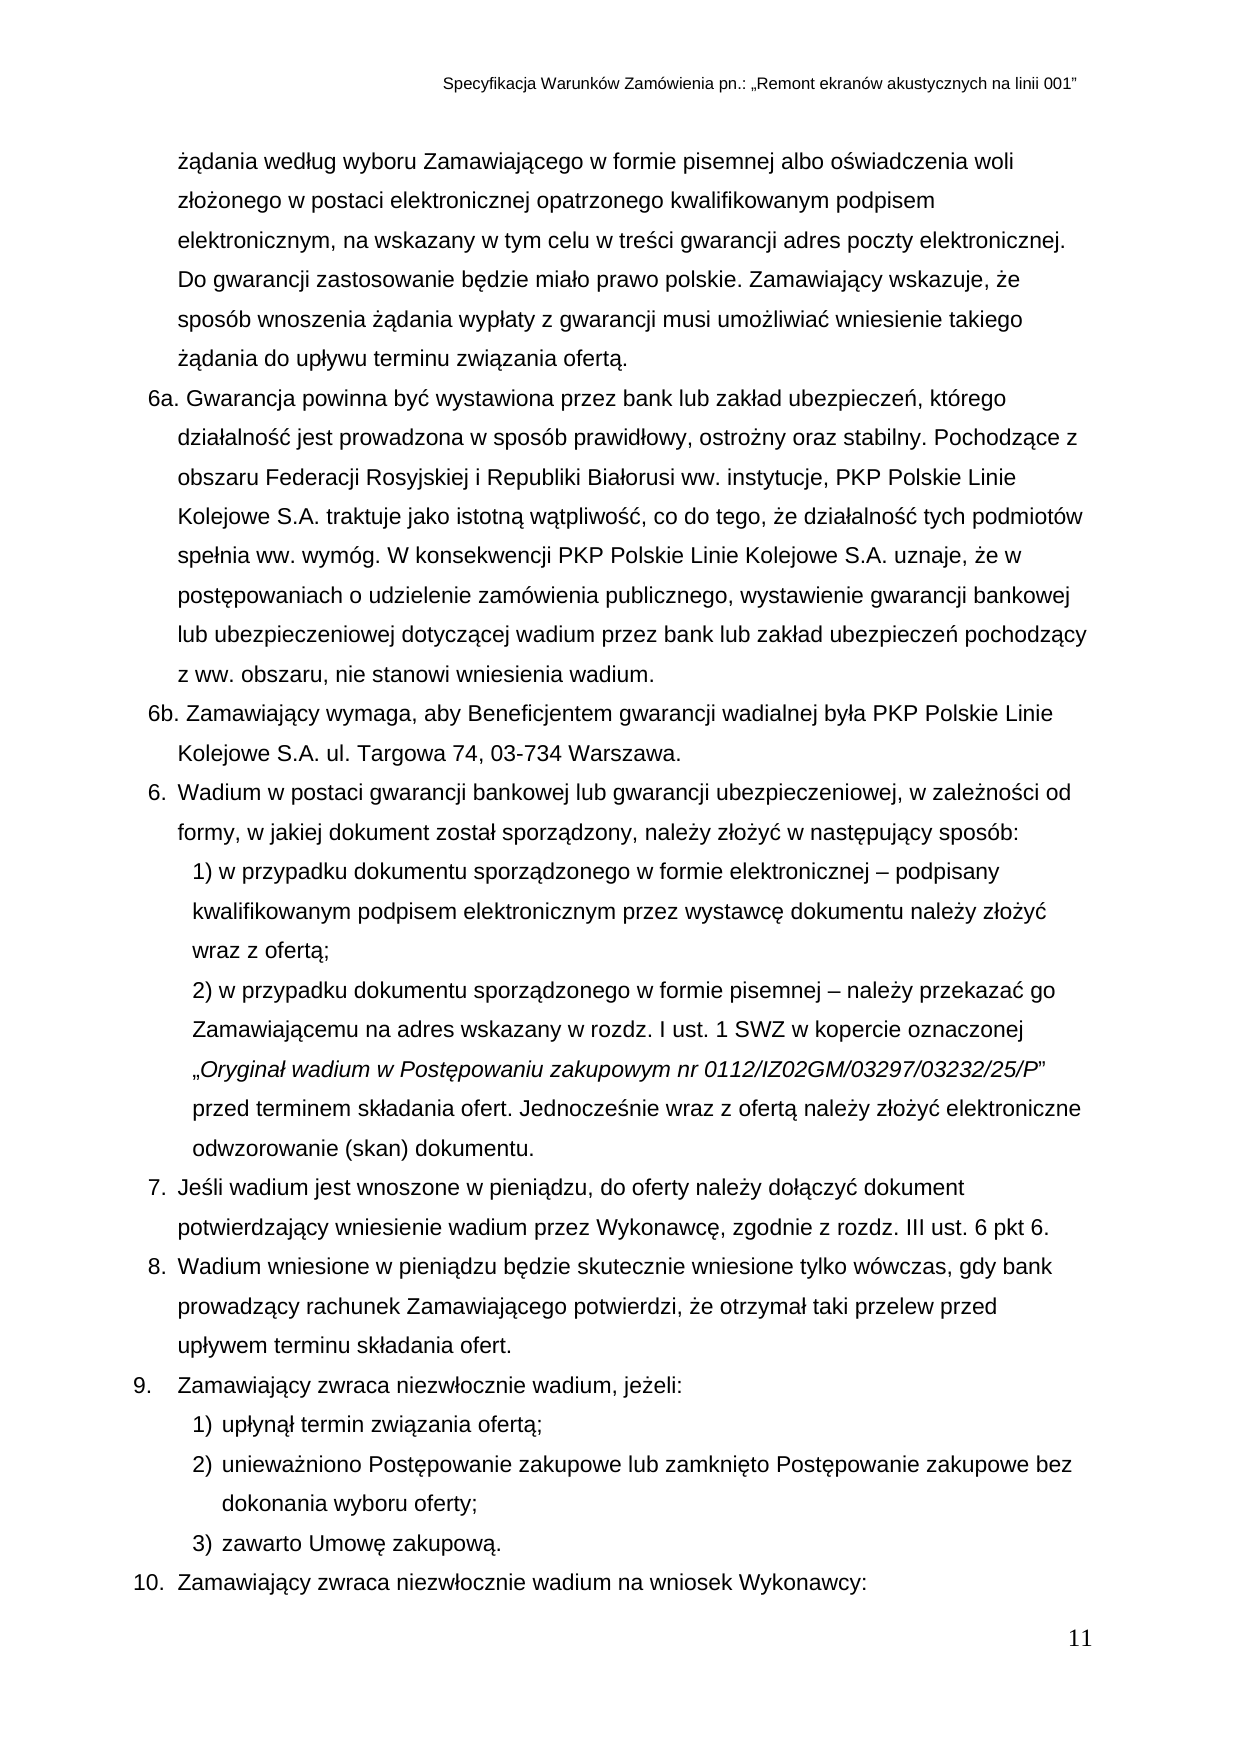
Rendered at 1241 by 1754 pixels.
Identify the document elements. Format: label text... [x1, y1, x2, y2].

list unieważniono Postępowanie zakupowe lub zamknięto Postępowanie zakupowe bez dokonania wyboru oferty; [192, 1451, 1092, 1516]
text 1) w przypadku dokumentu sporządzonego w formie elektronicznej – podpisany kwalifikowanym podpisem elektronicznym przez wystawcę dokumentu należy złożyć wraz z ofertą; [192, 858, 1092, 964]
list Jeśli wadium jest wnoszone w pieniądzu, do oferty należy dołączyć dokument potwierdzający wniesienie wadium przez Wykonawcę, zgodnie z rozdz. III ust. 6 pkt 6. [148, 1174, 1092, 1240]
list zawarto Umowę zakupową. [192, 1529, 1092, 1556]
list Zamawiający zwraca niezwłocznie wadium na wniosek Wykonawcy: [133, 1569, 1092, 1595]
text 6a. Gwarancja powinna być wystawiona przez bank lub zakład ubezpieczeń, którego działalność jest prowadzona w sposób prawidłowy, ostrożny oraz stabilny. Pochodzące z obszaru Federacji Rosyjskiej i Republiki Białorusi ww. instytucje, PKP Polskie Linie Kolejowe S.A. traktuje jako istotną wątpliwość, co do tego, że działalność tych podmiotów spełnia ww. wymóg. W konsekwencji PKP Polskie Linie Kolejowe S.A. uznaje, że w postępowaniach o udzielenie zamówienia publicznego, wystawienie gwarancji bankowej lub ubezpieczeniowej dotyczącej wadium przez bank lub zakład ubezpieczeń pochodzący z ww. obszaru, nie stanowi wniesienia wadium. [148, 384, 1092, 687]
list Zamawiający zwraca niezwłocznie wadium, jeżeli: [133, 1372, 1092, 1398]
text 6b. Zamawiający wymaga, aby Beneficjentem gwarancji wadialnej była PKP Polskie Linie Kolejowe S.A. ul. Targowa 74, 03-734 Warszawa. [148, 700, 1092, 766]
text 2) w przypadku dokumentu sporządzonego w formie pisemnej – należy przekazać go Zamawiającemu na adres wskazany w rozdz. I ust. 1 SWZ w kopercie oznaczonej „Oryginał wadium w Postępowaniu zakupowym nr 0112/IZ02GM/03297/03232/25/P” przed terminem składania ofert. Jednocześnie wraz z ofertą należy złożyć elektroniczne odwzorowanie (skan) dokumentu. [192, 977, 1092, 1161]
list Wadium wniesione w pieniądzu będzie skutecznie wniesione tylko wówczas, gdy bank prowadzący rachunek Zamawiającego potwierdzi, że otrzymał taki przelew przed upływem terminu składania ofert. [148, 1253, 1092, 1358]
list upłynął termin związania ofertą; [192, 1411, 1092, 1437]
list Wadium w postaci gwarancji bankowej lub gwarancji ubezpieczeniowej, w zależności od formy, w jakiej dokument został sporządzony, należy złożyć w następujący sposób: [148, 779, 1092, 845]
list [148, 148, 1092, 371]
